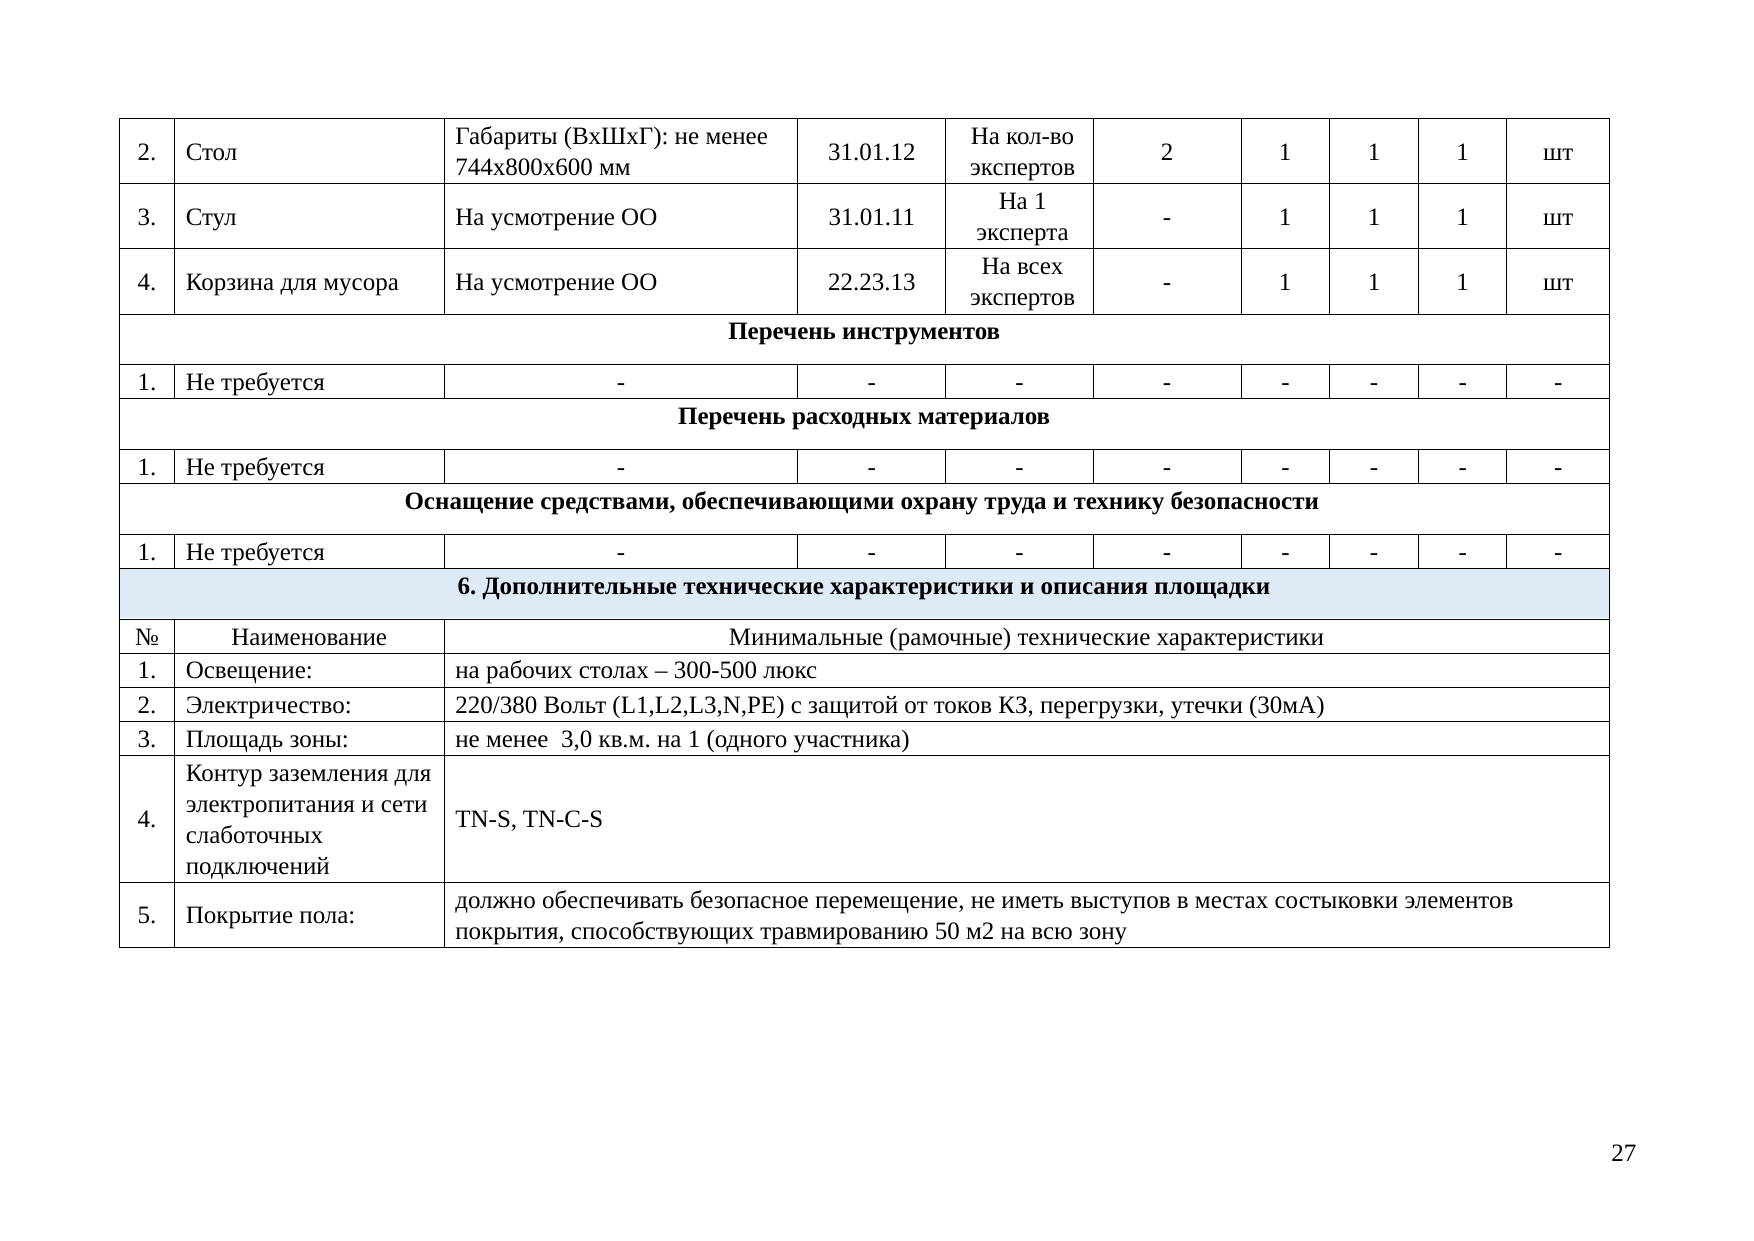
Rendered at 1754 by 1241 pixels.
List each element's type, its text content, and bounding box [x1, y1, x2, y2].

table_cell - [445, 535, 797, 568]
table_cell № [120, 620, 174, 653]
table_cell [120, 399, 174, 449]
table_cell [120, 315, 174, 364]
table_cell - [445, 365, 797, 398]
table_cell на рабочих столах – 300-500 люкс [445, 654, 1609, 687]
table_cell - [946, 535, 1093, 568]
table_cell - [1242, 535, 1329, 568]
table_cell - [1094, 365, 1241, 398]
table_cell - [798, 450, 945, 483]
table_cell - [1419, 535, 1506, 568]
table_cell - [1507, 450, 1609, 483]
table_cell Корзина для мусора [175, 249, 444, 313]
table_cell Освещение: [175, 654, 444, 687]
table_cell - [1330, 535, 1418, 568]
table_cell - [1507, 365, 1609, 398]
table_cell - [946, 365, 1093, 398]
table_cell 1. [120, 450, 174, 483]
table_cell 4. [120, 249, 174, 313]
table_cell Не требуется [175, 535, 444, 568]
table_cell Оснащение средствами, обеспечивающими охрану труда и технику безопасности [174, 484, 1609, 534]
table_cell На 1 эксперта [946, 184, 1093, 248]
table_cell шт [1507, 119, 1609, 183]
table_cell - [1242, 365, 1329, 398]
table_cell 22.23.13 [798, 249, 945, 313]
table_cell Наименование [175, 620, 444, 653]
table_cell Площадь зоны: [175, 722, 444, 755]
table_cell - [798, 535, 945, 568]
table_cell Покрытие пола: [175, 883, 444, 947]
table_cell 5. [120, 883, 174, 947]
table_cell Не требуется [175, 365, 444, 398]
table_cell 4. [120, 756, 174, 882]
table_cell 2. [120, 688, 174, 721]
table_cell - [1507, 535, 1609, 568]
table_cell - [1419, 365, 1506, 398]
table_cell 1 [1419, 184, 1506, 248]
table_cell 1 [1419, 249, 1506, 313]
table_cell - [1094, 249, 1241, 313]
table_cell Стул [175, 184, 444, 248]
table_cell - [1094, 450, 1241, 483]
table_cell 1 [1242, 119, 1329, 183]
table_cell 1. [120, 365, 174, 398]
table_cell 3. [120, 722, 174, 755]
table_cell - [445, 450, 797, 483]
table_cell - [1094, 184, 1241, 248]
table_cell - [1330, 450, 1418, 483]
table_cell На всех экспертов [946, 249, 1093, 313]
table_cell 1 [1330, 249, 1418, 313]
table_cell 31.01.12 [798, 119, 945, 183]
table_cell 1 [1242, 249, 1329, 313]
table_cell Стол [175, 119, 444, 183]
table_cell 1. [120, 535, 174, 568]
table_cell шт [1507, 249, 1609, 313]
table_cell На кол-во экспертов [946, 119, 1093, 183]
table_cell TN-S, TN-C-S [445, 756, 1609, 882]
table_cell 1 [1330, 119, 1418, 183]
table_cell 1 [1419, 119, 1506, 183]
table_cell На усмотрение ОО [445, 184, 797, 248]
table_cell 6. Дополнительные технические характеристики и описания площадки [174, 569, 1609, 618]
table_cell - [1419, 450, 1506, 483]
table_cell шт [1507, 184, 1609, 248]
table_cell 31.01.11 [798, 184, 945, 248]
table_cell Габариты (ВхШхГ): не менее 744х800х600 мм [445, 119, 797, 183]
table_cell - [1330, 365, 1418, 398]
table_cell [120, 569, 174, 618]
table_cell - [1094, 535, 1241, 568]
table_cell - [798, 365, 945, 398]
table_cell 220/380 Вольт (L1,L2,L3,N,PE) с защитой от токов КЗ, перегрузки, утечки (30мА) [445, 688, 1609, 721]
table_cell Контур заземления для электропитания и сети слаботочных подключений [175, 756, 444, 882]
table_cell На усмотрение ОО [445, 249, 797, 313]
table_cell 1 [1330, 184, 1418, 248]
table_cell Электричество: [175, 688, 444, 721]
table_cell Не требуется [175, 450, 444, 483]
table_cell [120, 484, 174, 534]
table_cell Минимальные (рамочные) технические характеристики [445, 620, 1609, 653]
table_cell Перечень инструментов [174, 315, 1609, 364]
table_cell должно обеспечивать безопасное перемещение, не иметь выступов в местах состыковки элементов покрытия, способствующих травмированию 50 м2 на всю зону [445, 883, 1609, 947]
table_cell 1. [120, 654, 174, 687]
table_cell 1 [1242, 184, 1329, 248]
table_cell Перечень расходных материалов [174, 399, 1609, 449]
table_cell 2 [1094, 119, 1241, 183]
table_cell - [1242, 450, 1329, 483]
table_cell 3. [120, 184, 174, 248]
table_cell не менее 3,0 кв.м. на 1 (одного участника) [445, 722, 1609, 755]
table_cell 2. [120, 119, 174, 183]
table_cell - [946, 450, 1093, 483]
